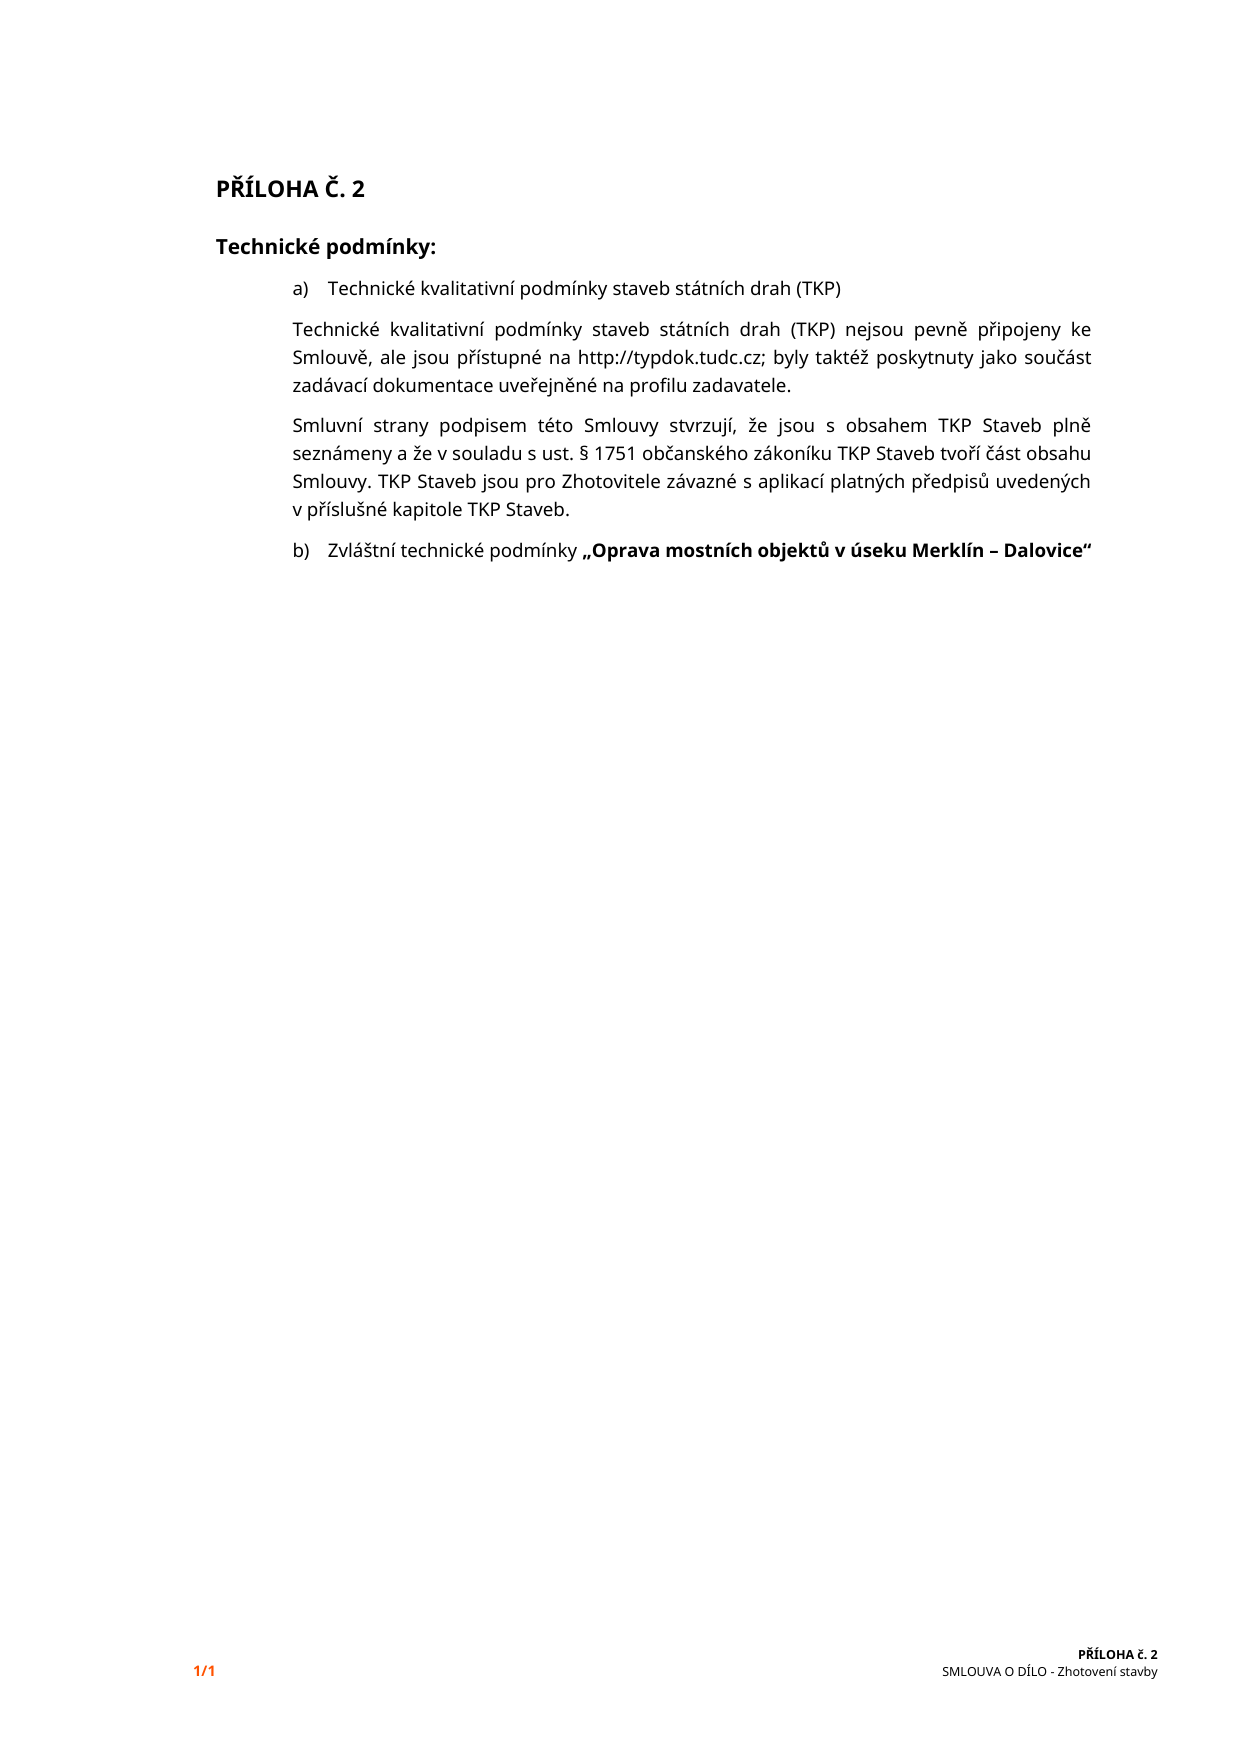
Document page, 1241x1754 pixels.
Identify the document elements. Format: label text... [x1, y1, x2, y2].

text Smluvní strany podpisem této Smlouvy stvrzují, že jsou s obsahem TKP Staveb plně seznámeny a že v souladu s ust. § 1751 občanského zákoníku TKP Staveb tvoří část obsahu Smlouvy. TKP Staveb jsou pro Zhotovitele závazné s aplikací platných předpisů uvedených v příslušné kapitole TKP Staveb. [292, 413, 1093, 522]
text Technické kvalitativní podmínky staveb státních drah (TKP) nejsou pevně připojeny ke Smlouvě, ale jsou přístupné na http://typdok.tudc.cz; byly taktéž poskytnuty jako součást zadávací dokumentace uveřejněné na profilu zadavatele. [292, 316, 1093, 398]
text Zvláštní technické podmínky „Oprava mostních objektů v úseku Merklín – Dalovice“ [292, 537, 1093, 563]
text Příloha č. 2 [216, 172, 1093, 204]
list Technické kvalitativní podmínky staveb státních drah (TKP) [292, 276, 1093, 301]
text Technické podmínky: [216, 232, 1093, 260]
